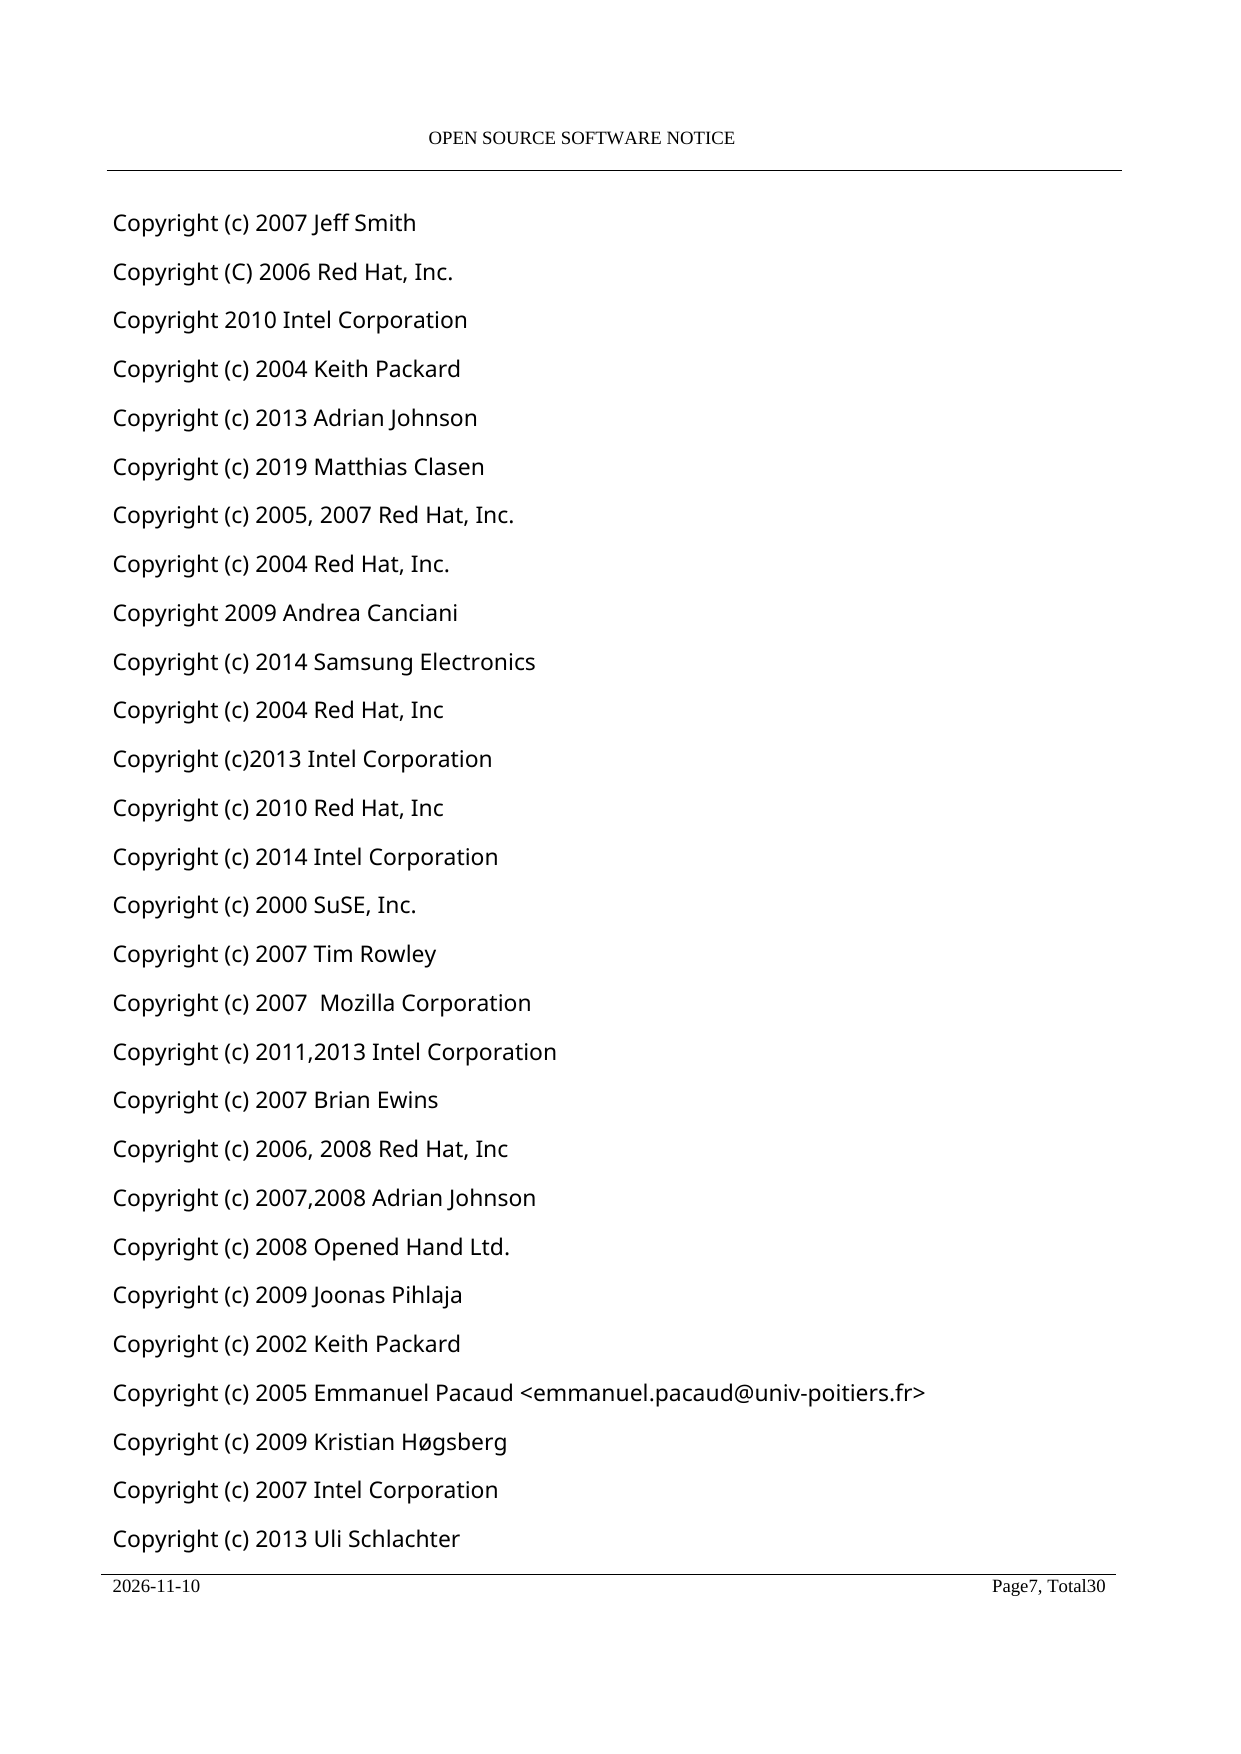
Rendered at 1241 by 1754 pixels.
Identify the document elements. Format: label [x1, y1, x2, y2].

text [112, 206, 1128, 1555]
